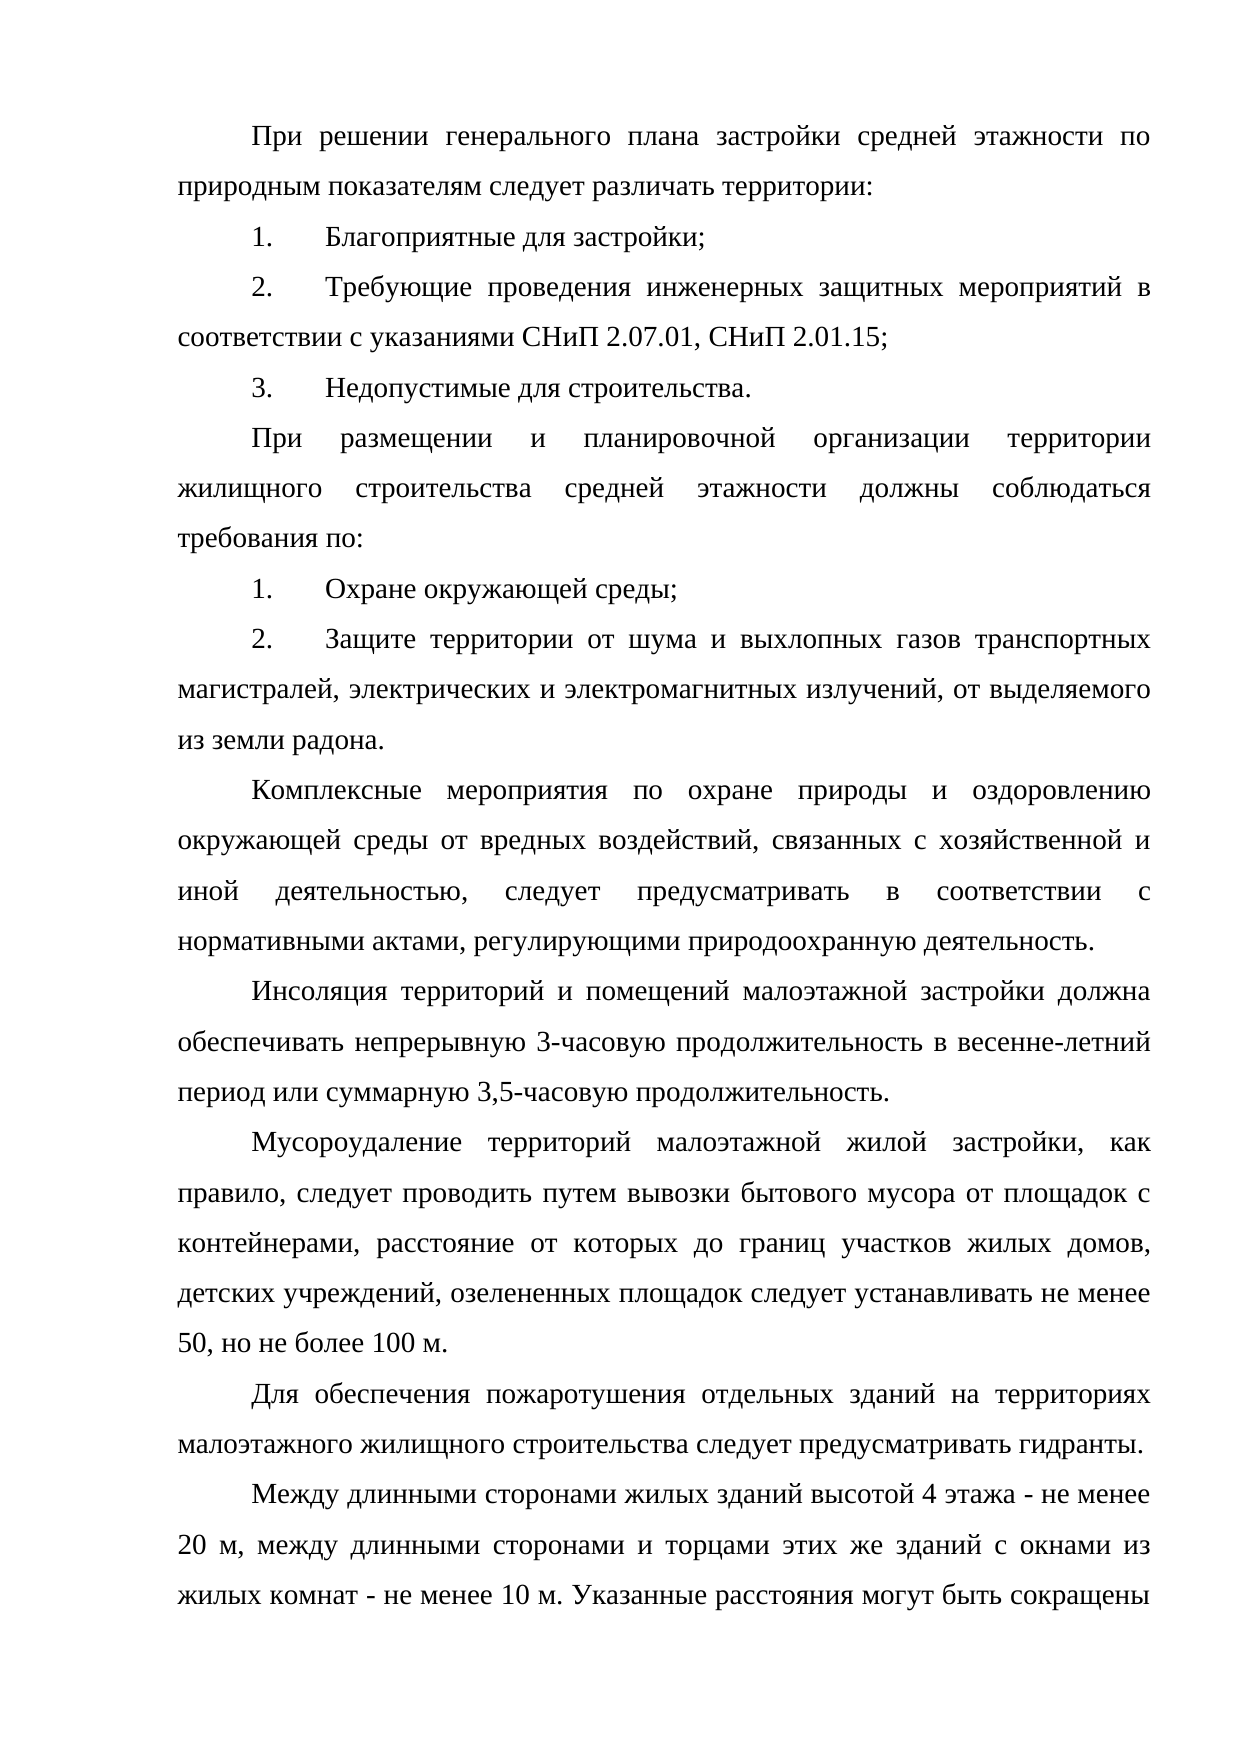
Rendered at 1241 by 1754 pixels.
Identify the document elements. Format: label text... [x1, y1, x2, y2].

list Защите территории от шума и выхлопных газов транспортных магистралей, электрических и электромагнитных излучений, от выделяемого из земли радона. [177, 621, 1152, 755]
list Недопустимые для строительства. [177, 370, 1152, 403]
text При решении генерального плана застройки средней этажности по природным показателям следует различать территории: [177, 118, 1152, 202]
text При размещении и планировочной организации территории жилищного строительства средней этажности должны соблюдаться требования по: [177, 420, 1152, 554]
text Комплексные мероприятия по охране природы и оздоровлению окружающей среды от вредных воздействий, связанных с хозяйственной и иной деятельностью, следует предусматривать в соответствии с нормативными актами, регулирующими природоохранную деятельность. [177, 772, 1152, 957]
text Для обеспечения пожаротушения отдельных зданий на территориях малоэтажного жилищного строительства следует предусматривать гидранты. [177, 1376, 1152, 1460]
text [177, 1477, 1152, 1611]
text Мусороудаление территорий малоэтажной жилой застройки, как правило, следует проводить путем вывозки бытового мусора от площадок с контейнерами, расстояние от которых до границ участков жилых домов, детских учреждений, озелененных площадок следует устанавливать не менее 50, но не более 100 м. [177, 1124, 1152, 1359]
list Требующие проведения инженерных защитных мероприятий в соответствии с указаниями СНиП 2.07.01, СНиП 2.01.15; [177, 269, 1152, 353]
list Охране окружающей среды; [177, 571, 1152, 604]
list Благоприятные для застройки; [177, 219, 1152, 252]
text Инсоляция территорий и помещений малоэтажной застройки должна обеспечивать непрерывную 3-часовую продолжительность в весенне-летний период или суммарную 3,5-часовую продолжительность. [177, 973, 1152, 1108]
